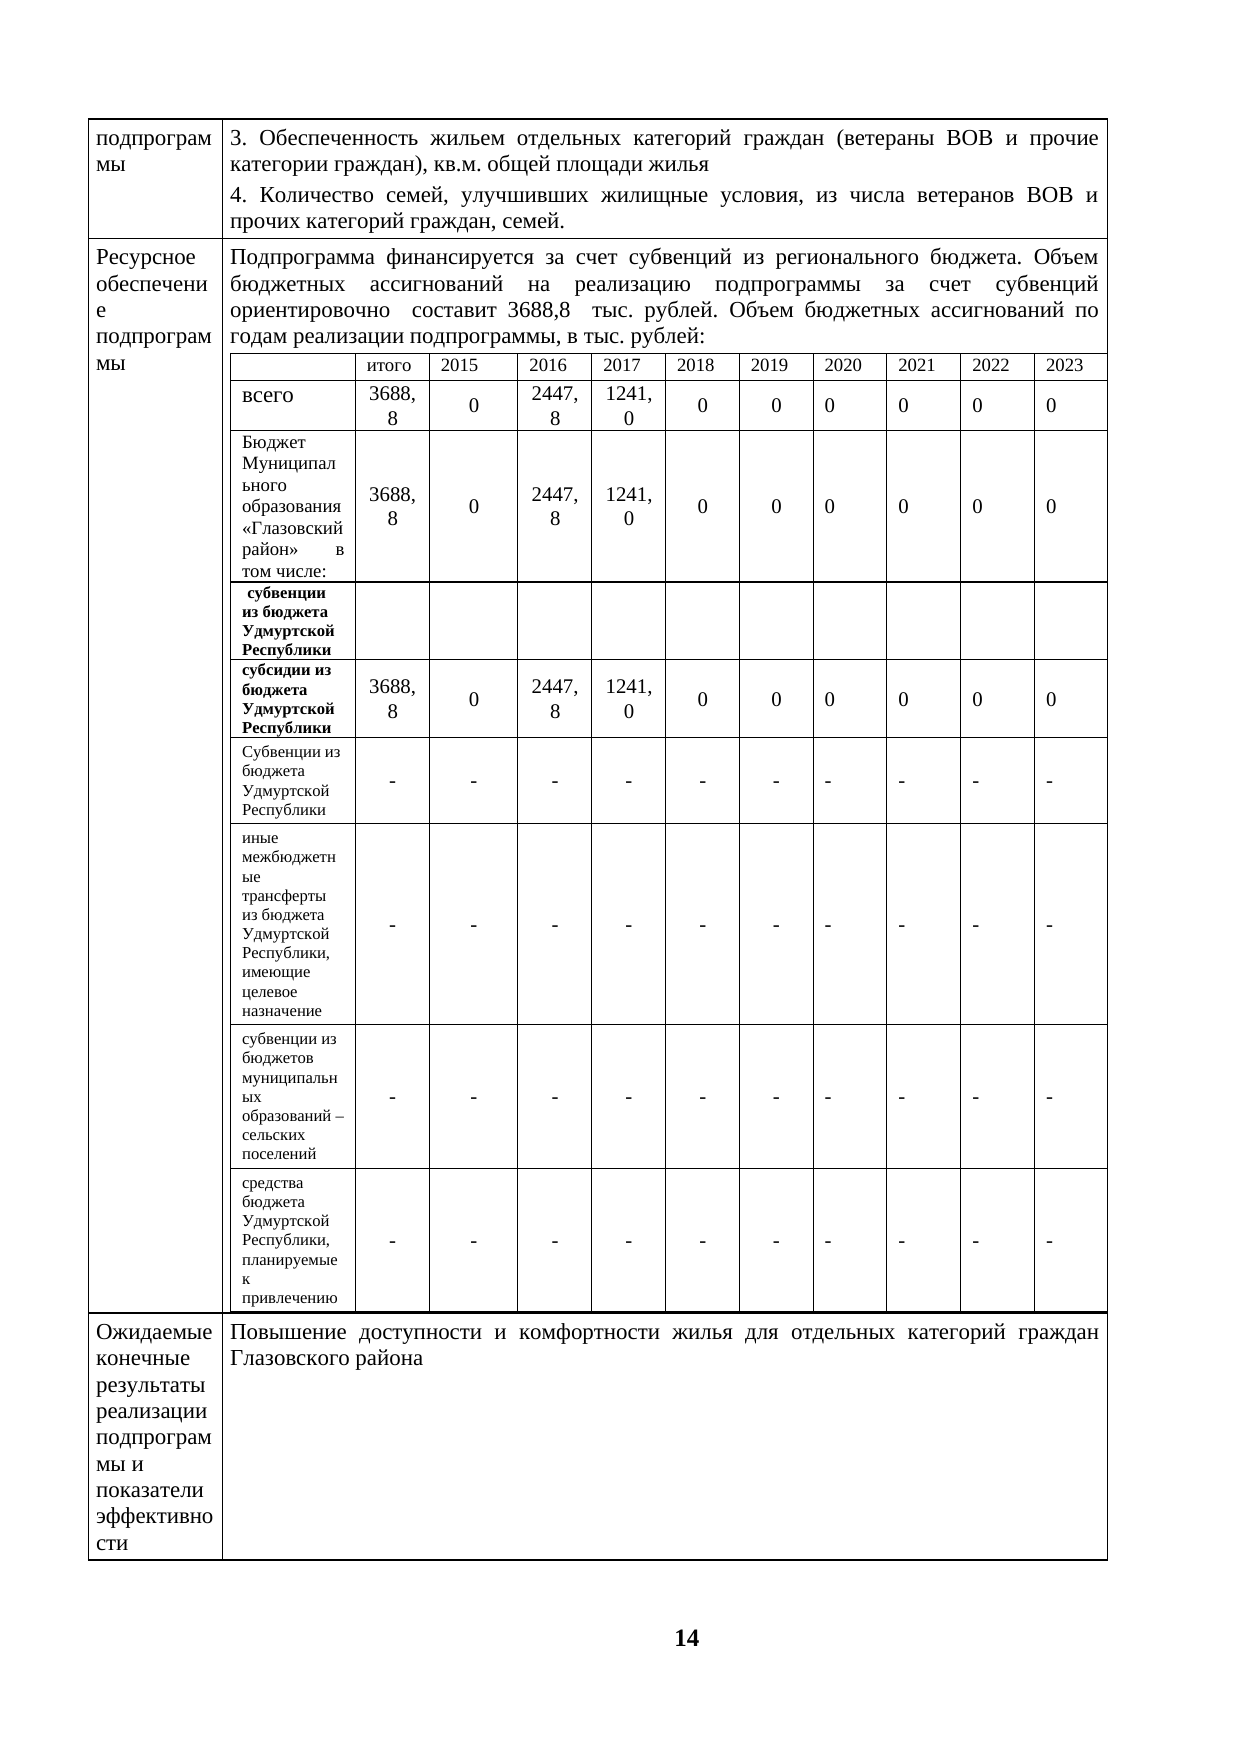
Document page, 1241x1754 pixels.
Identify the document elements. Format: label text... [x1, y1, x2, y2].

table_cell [223, 120, 1107, 238]
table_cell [89, 120, 222, 238]
table_cell Ресурсное обеспечение подпрограммы [89, 239, 222, 1312]
table_cell Подпрограмма финансируется за счет субвенций из регионального бюджета. Объем бюджетных ассигнований на реализацию подпрограммы за счет субвенций ориентировочно составит 3688,8 тыс. рублей. Объем бюджетных ассигнований по годам реализации подпрограммы, в тыс. рублей: [223, 239, 1107, 1312]
table_cell Ожидаемые конечные результаты реализации подпрограммы и показатели эффективности [89, 1314, 222, 1559]
table_cell Повышение доступности и комфортности жилья для отдельных категорий граждан Глазовского района [223, 1314, 1107, 1559]
